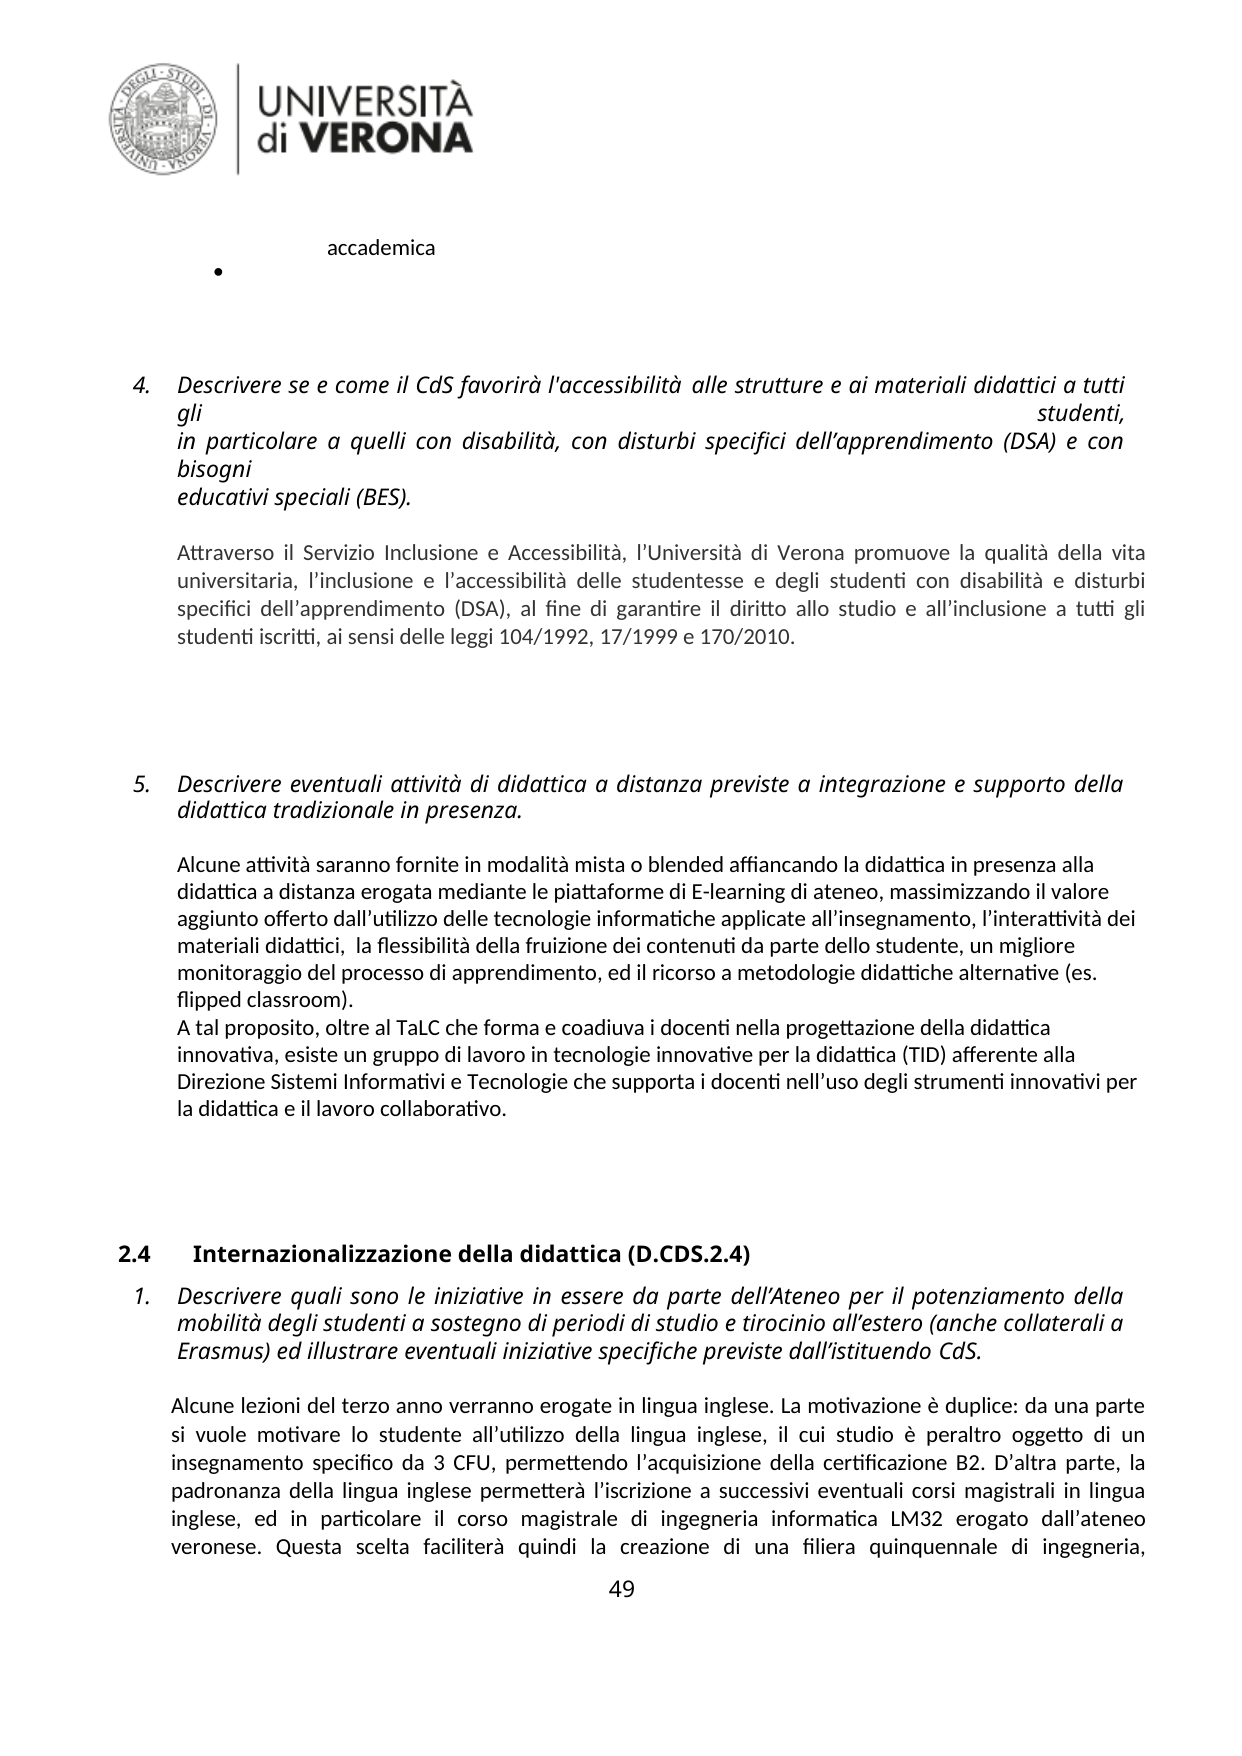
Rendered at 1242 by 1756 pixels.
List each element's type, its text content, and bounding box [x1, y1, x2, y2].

list Descrivere se e come il CdS favorirà l'accessibilità alle strutture e ai materiali didattici a tutti gli studenti, in particolare a quelli con disabilità, con disturbi specifici dell’apprendimento (DSA) e con bisogni educativi speciali (BES). [133, 371, 1128, 512]
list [289, 236, 1128, 261]
list Descrivere quali sono le iniziative in essere da parte dell’Ateneo per il potenziamento della mobilità degli studenti a sostegno di periodi di studio e tirocinio all’estero (anche collaterali a Erasmus) ed illustrare eventuali iniziative specifiche previste dall’istituendo CdS. [133, 1282, 1128, 1366]
text A tal proposito, oltre al TaLC che forma e coadiuva i docenti nella progettazione della didattica innovativa, esiste un gruppo di lavoro in tecnologie innovative per la didattica (TID) afferente alla Direzione Sistemi Informativi e Tecnologie che supporta i docenti nell’uso degli strumenti innovativi per la didattica e il lavoro collaborativo. [177, 1013, 1148, 1122]
list Attraverso il Servizio Inclusione e Accessibilità, l’Università di Verona promuove la qualità della vita universitaria, l’inclusione e l’accessibilità delle studentesse e degli studenti con disabilità e disturbi specifici dell’apprendimento (DSA), al fine di garantire il diritto allo studio e all’inclusione a tutti gli studenti iscritti, ai sensi delle leggi 104/1992, 17/1999 e 170/2010. [177, 538, 1148, 651]
list Descrivere eventuali attività di didattica a distanza previste a integrazione e supporto della didattica tradizionale in presenza. [133, 770, 1128, 825]
list Internazionalizzazione della didattica (D.CDS.2.4) [118, 1238, 1148, 1269]
text Alcune attività saranno fornite in modalità mista o blended affiancando la didattica in presenza alla didattica a distanza erogata mediante le piattaforme di E-learning di ateneo, massimizzando il valore aggiunto offerto dall’utilizzo delle tecnologie informatiche applicate all’insegnamento, l’interattività dei materiali didattici, la flessibilità della fruizione dei contenuti da parte dello studente, un migliore monitoraggio del processo di apprendimento, ed il ricorso a metodologie didattiche alternative (es. flipped classroom). [177, 851, 1148, 1013]
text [171, 1392, 1148, 1560]
